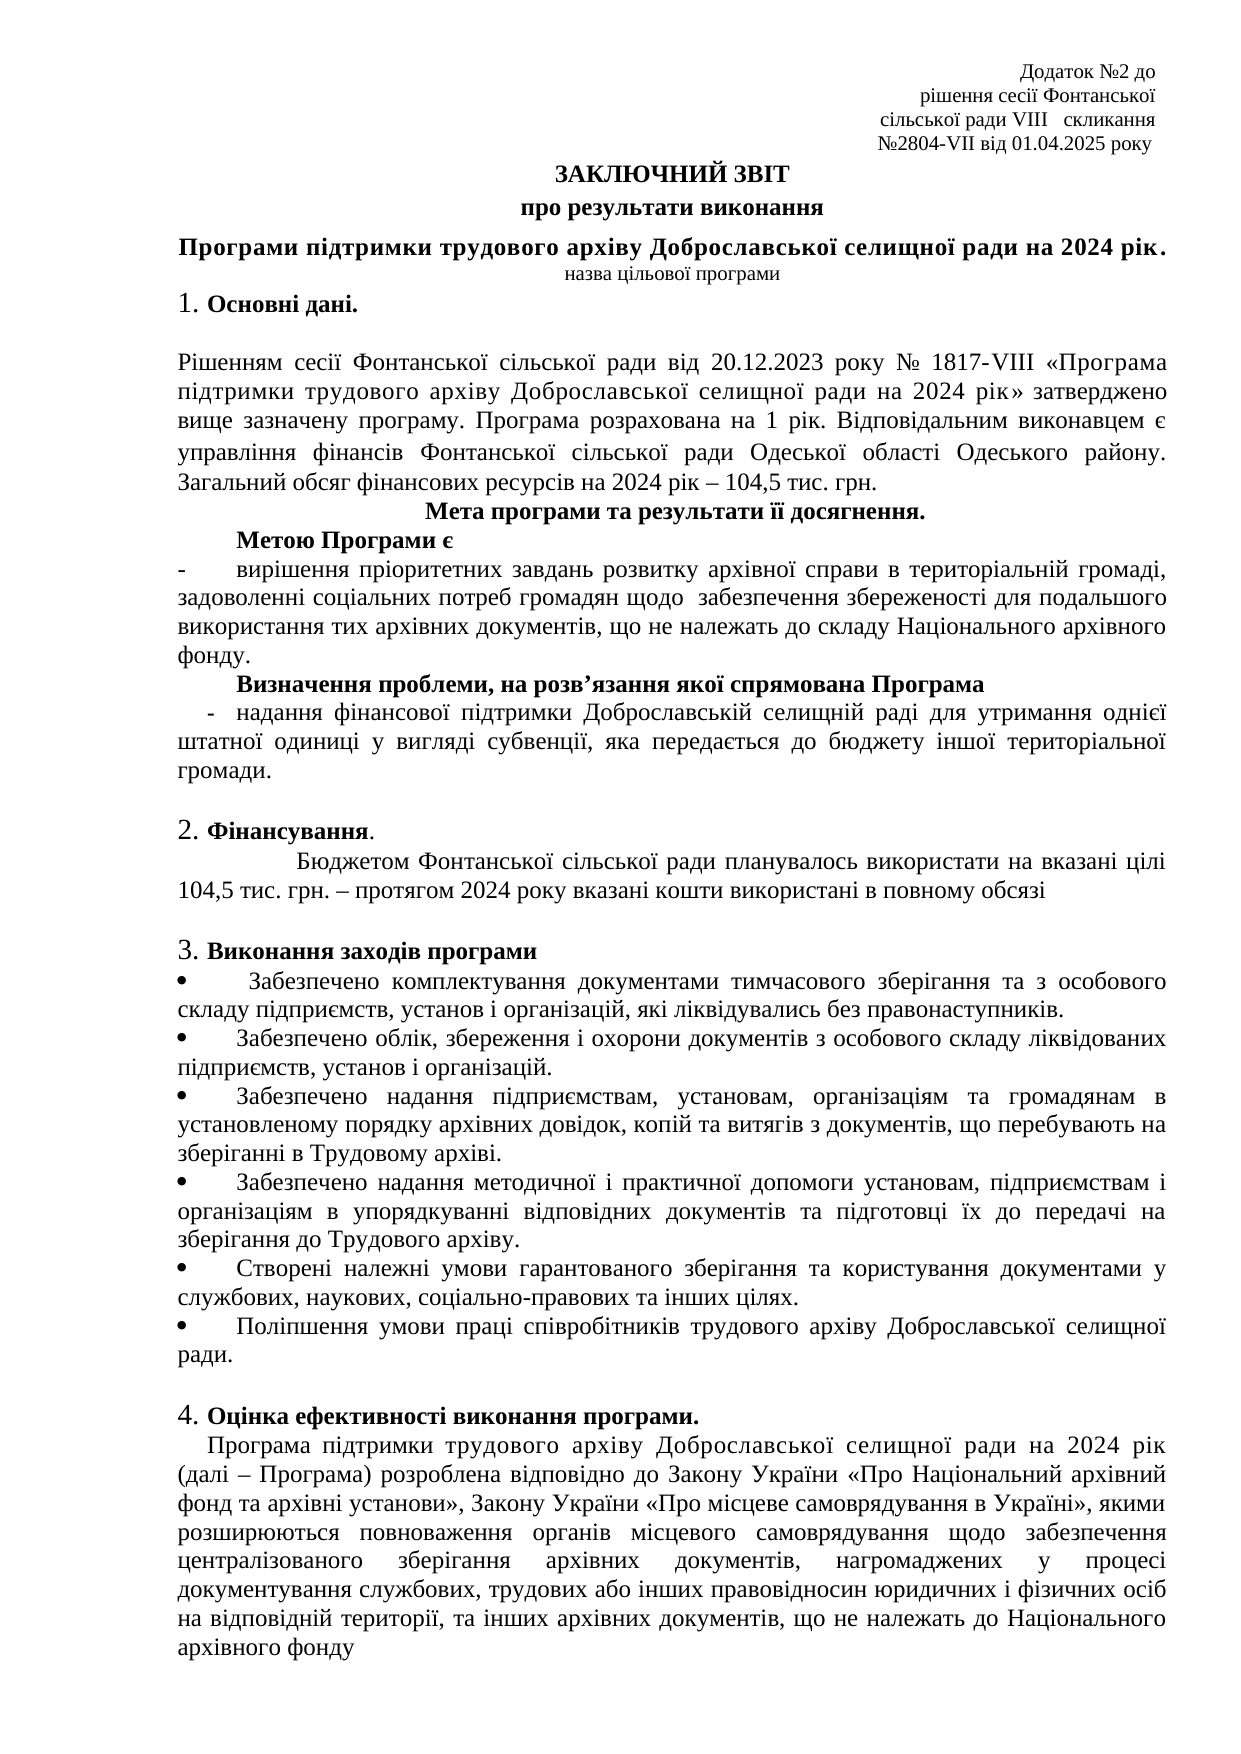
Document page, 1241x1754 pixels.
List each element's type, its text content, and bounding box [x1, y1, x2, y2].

list Основні дані. [177, 285, 1167, 318]
text рішення сесії Фонтанської [177, 83, 1155, 107]
text сільської ради VIII скликання [177, 107, 1155, 131]
list Поліпшення умови праці співробітників трудового архіву Доброславської селищної ради. [177, 1311, 1167, 1368]
list вирішення пріоритетних завдань розвитку архівної справи в територіальній громаді, задоволенні соціальних потреб громадян щодо забезпечення збереженості для подальшого використання тих архівних документів, що не належать до складу Національного архівного фонду. [177, 554, 1167, 669]
text Додаток №2 до [177, 59, 1155, 83]
text Метою Програми є [177, 525, 1167, 554]
text назва цільової програми [177, 261, 1167, 285]
text Рішенням сесії Фонтанської сільської ради від 20.12.2023 року № 1817-VIII «Програма підтримки трудового архіву Доброславської селищної ради на 2024 рік» затверджено вище зазначену програму. Програма розрахована на 1 рік. Відповідальним виконавцем є управління фінансів Фонтанської сільської ради Одеської області Одеського району. Загальний обсяг фінансових ресурсів на 2024 рік – 104,5 тис. грн. [177, 347, 1167, 496]
list Забезпечено комплектування документами тимчасового зберігання та з особового складу підприємств, установ і організацій, які ліквідувались без правонаступників. [177, 966, 1167, 1023]
text ЗАКЛЮЧНИЙ ЗВІТ про результати виконання [177, 155, 1167, 222]
list Забезпечено надання підприємствам, установам, організаціям та громадянам в установленому порядку архівних довідок, копій та витягів з документів, що перебувають на зберіганні в Трудовому архіві. [177, 1081, 1167, 1167]
text Бюджетом Фонтанської сільської ради планувалось використати на вказані цілі 104,5 тис. грн. – протягом 2024 року вказані кошти використані в повному обсязі [177, 846, 1167, 903]
text Визначення проблеми, на розв’язання якої спрямована Програма [177, 669, 1167, 697]
text Програма підтримки трудового архіву Доброславської селищної ради на 2024 рік (далі – Програма) розроблена відповідно до Закону України «Про Національний архівний фонд та архівні установи», Закону України «Про місцеве самоврядування в Україні», якими розширюються повноваження органів місцевого самоврядування щодо забезпечення централізованого зберігання архівних документів, нагромаджених у процесі документування службових, трудових або інших правовідносин юридичних і фізичних осіб на відповідній території, та інших архівних документів, що не належать до Національного архівного фонду [177, 1431, 1167, 1661]
list Оцінка ефективності виконання програми. [177, 1397, 1167, 1431]
list Фінансування. [177, 812, 1167, 846]
list Створені належні умови гарантованого зберігання та користування документами у службових, наукових, соціально-правових та інших цілях. [177, 1253, 1167, 1311]
list Забезпечено облік, збереження і охорони документів з особового складу ліквідованих підприємств, установ і організацій. [177, 1023, 1167, 1081]
list надання фінансової підтримки Доброславській селищній раді для утримання однієї штатної одиниці у вигляді субвенції, яка передається до бюджету іншої територіальної громади. [177, 697, 1167, 784]
text Програми підтримки трудового архіву Доброславської селищної ради на 2024 рік. [177, 232, 1167, 261]
list Забезпечено надання методичної і практичної допомоги установам, підприємствам і організаціям в упорядкуванні відповідних документів та підготовці їх до передачі на зберігання до Трудового архіву. [177, 1167, 1167, 1253]
text Мета програми та результати її досягнення. [177, 496, 1167, 525]
text №2804-VII від 01.04.2025 року [709, 131, 1155, 155]
list Виконання заходів програми [177, 932, 1167, 966]
